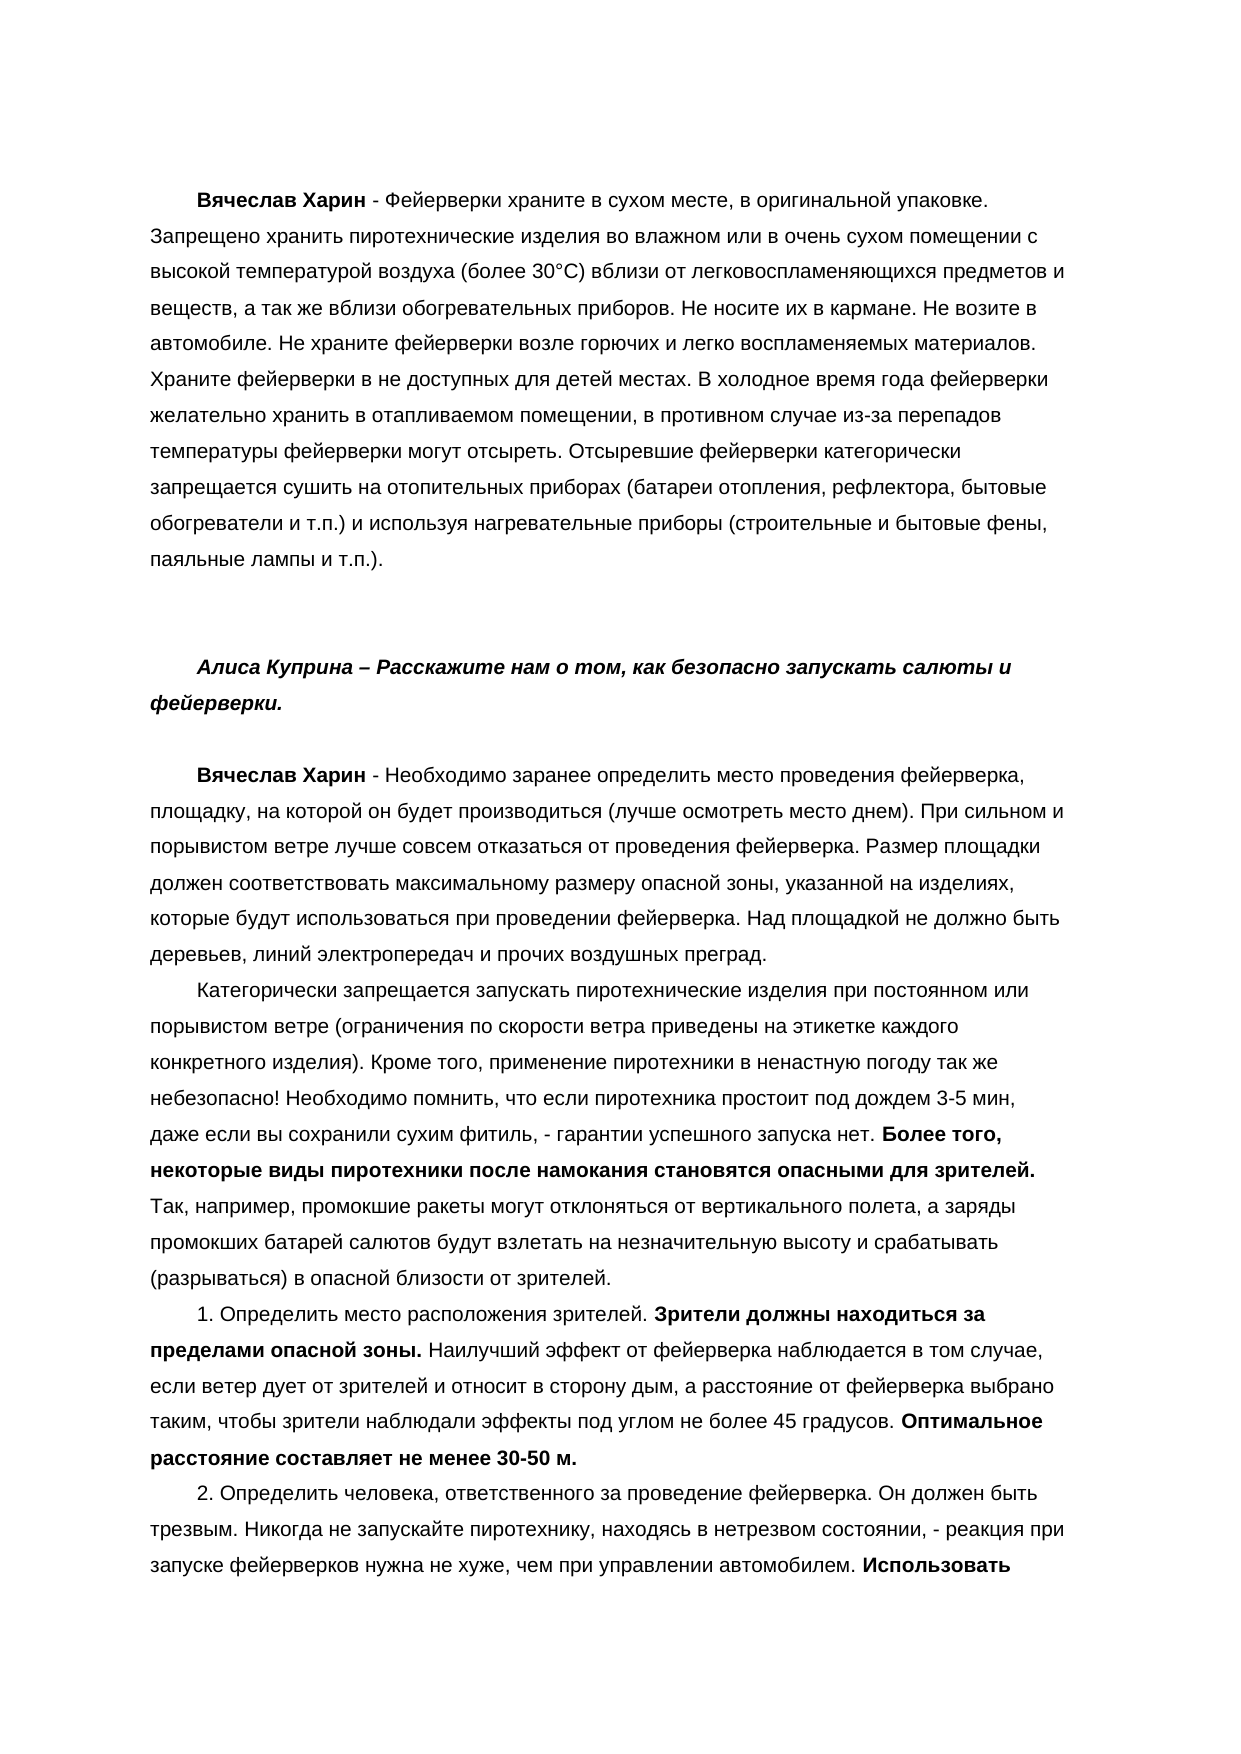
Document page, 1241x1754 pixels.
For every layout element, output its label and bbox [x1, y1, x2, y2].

table_cell [140, 150, 1078, 1577]
